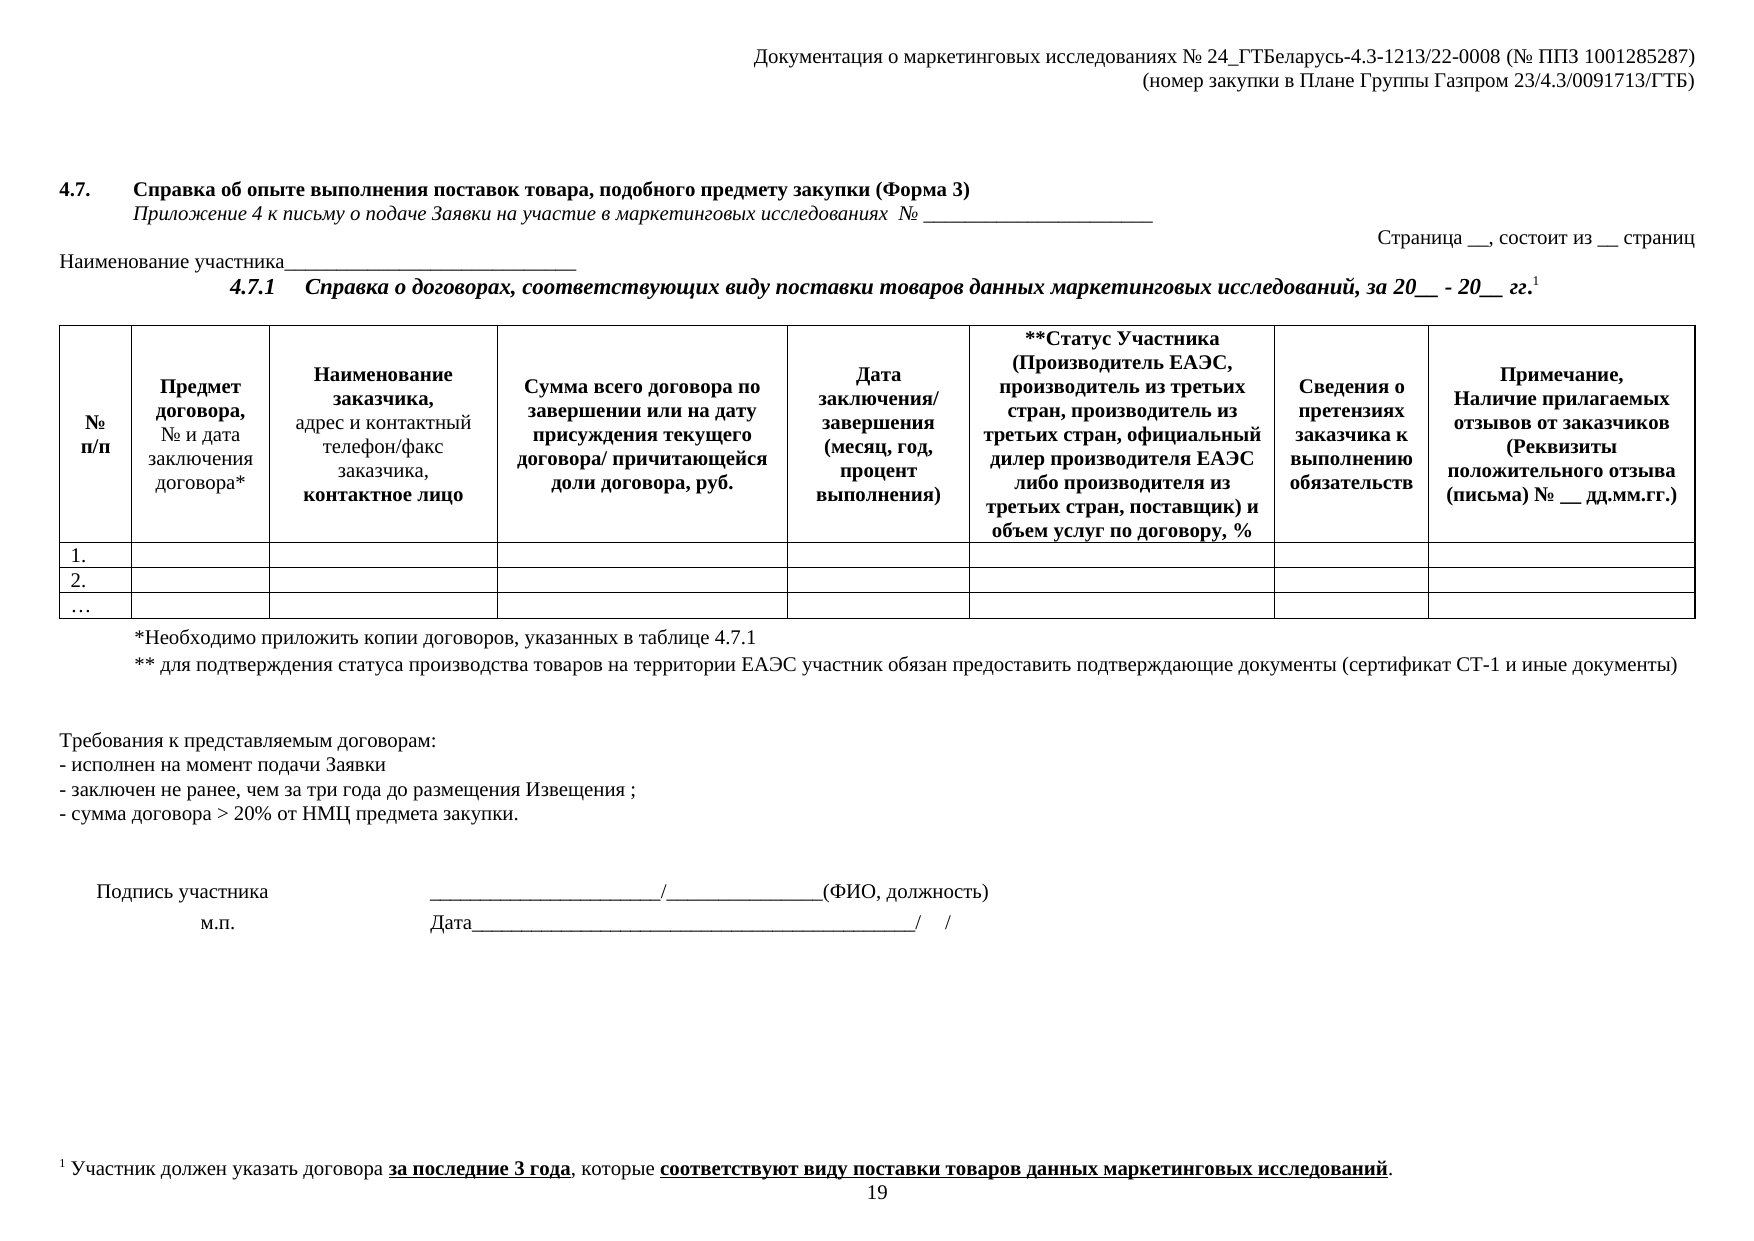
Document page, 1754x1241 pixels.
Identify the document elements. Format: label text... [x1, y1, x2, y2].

table_cell [1429, 568, 1694, 592]
table_cell [270, 593, 497, 617]
table_header **Статус Участника (Производитель ЕАЭС, производитель из третьих стран, производитель из третьих стран, официальный дилер производителя ЕАЭС либо производителя из третьих стран, поставщик) и объем услуг по договору, % [970, 326, 1274, 542]
text Страница __, состоит из __ страниц [59, 225, 1695, 249]
list Справка об опыте выполнения поставок товара, подобного предмету закупки (Форма 3) [59, 177, 1695, 201]
table_cell [132, 543, 269, 567]
table_cell [788, 593, 969, 617]
table_cell [270, 568, 497, 592]
table_cell … [60, 593, 131, 617]
table_cell [1275, 543, 1428, 567]
table_cell [1275, 568, 1428, 592]
text Требования к представляемым договорам: [59, 728, 1695, 752]
table_cell [498, 543, 787, 567]
table_cell [498, 568, 787, 592]
table_cell [270, 543, 497, 567]
table_header Примечание, Наличие прилагаемых отзывов от заказчиков (Реквизиты положительного отзыва (письма) № __ дд.мм.гг.) [1429, 326, 1694, 542]
text м.п. Дата / / [96, 909, 1695, 934]
table_cell [1429, 543, 1694, 567]
text - исполнен на момент подачи Заявки [59, 752, 1695, 776]
list Справка о договорах, соответствующих виду поставки товаров данных маркетинговых исследований, за 20__ - 20__ гг. [74, 273, 1695, 300]
table_cell 2. [60, 568, 131, 592]
table_cell 1. [60, 543, 131, 567]
table_header Сведения о претензиях заказчика к выполнению обязательств [1275, 326, 1428, 542]
table_cell [970, 593, 1274, 617]
table_cell [970, 568, 1274, 592]
text Наименование участника____________________________ [59, 249, 1695, 273]
text Приложение 4 к письму о подаче Заявки на участие в маркетинговых исследованиях № ______________________ [59, 201, 1695, 225]
table_cell [132, 568, 269, 592]
table_header Дата заключения/ завершения (месяц, год, процент выполнения) [788, 326, 969, 542]
list *Необходимо приложить копии договоров, указанных в таблице 4.7.1 [134, 625, 1695, 649]
table_cell [132, 593, 269, 617]
table_header № п/п [60, 326, 131, 542]
table_cell [788, 543, 969, 567]
text - сумма договора > 20% от НМЦ предмета закупки. [59, 801, 1695, 824]
table_header Наименование заказчика, адрес и контактный телефон/факс заказчика, контактное лицо [270, 326, 497, 542]
table_cell [1429, 593, 1694, 617]
text - заключен не ранее, чем за три года до размещения Извещения ; [59, 776, 1695, 801]
table_cell [788, 568, 969, 592]
table_header Сумма всего договора по завершении или на дату присуждения текущего договора/ причитающейся доли договора, руб. [498, 326, 787, 542]
table_header Предмет договора, № и дата заключения договора* [132, 326, 269, 542]
table_cell [970, 543, 1274, 567]
list ** для подтверждения статуса производства товаров на территории ЕАЭС участник обязан предоставить подтверждающие документы (сертификат СТ-1 и иные документы) [134, 652, 1695, 676]
text Подпись участника /_______________(ФИО, должность) [96, 879, 1695, 903]
table_cell [498, 593, 787, 617]
table_cell [1275, 593, 1428, 617]
